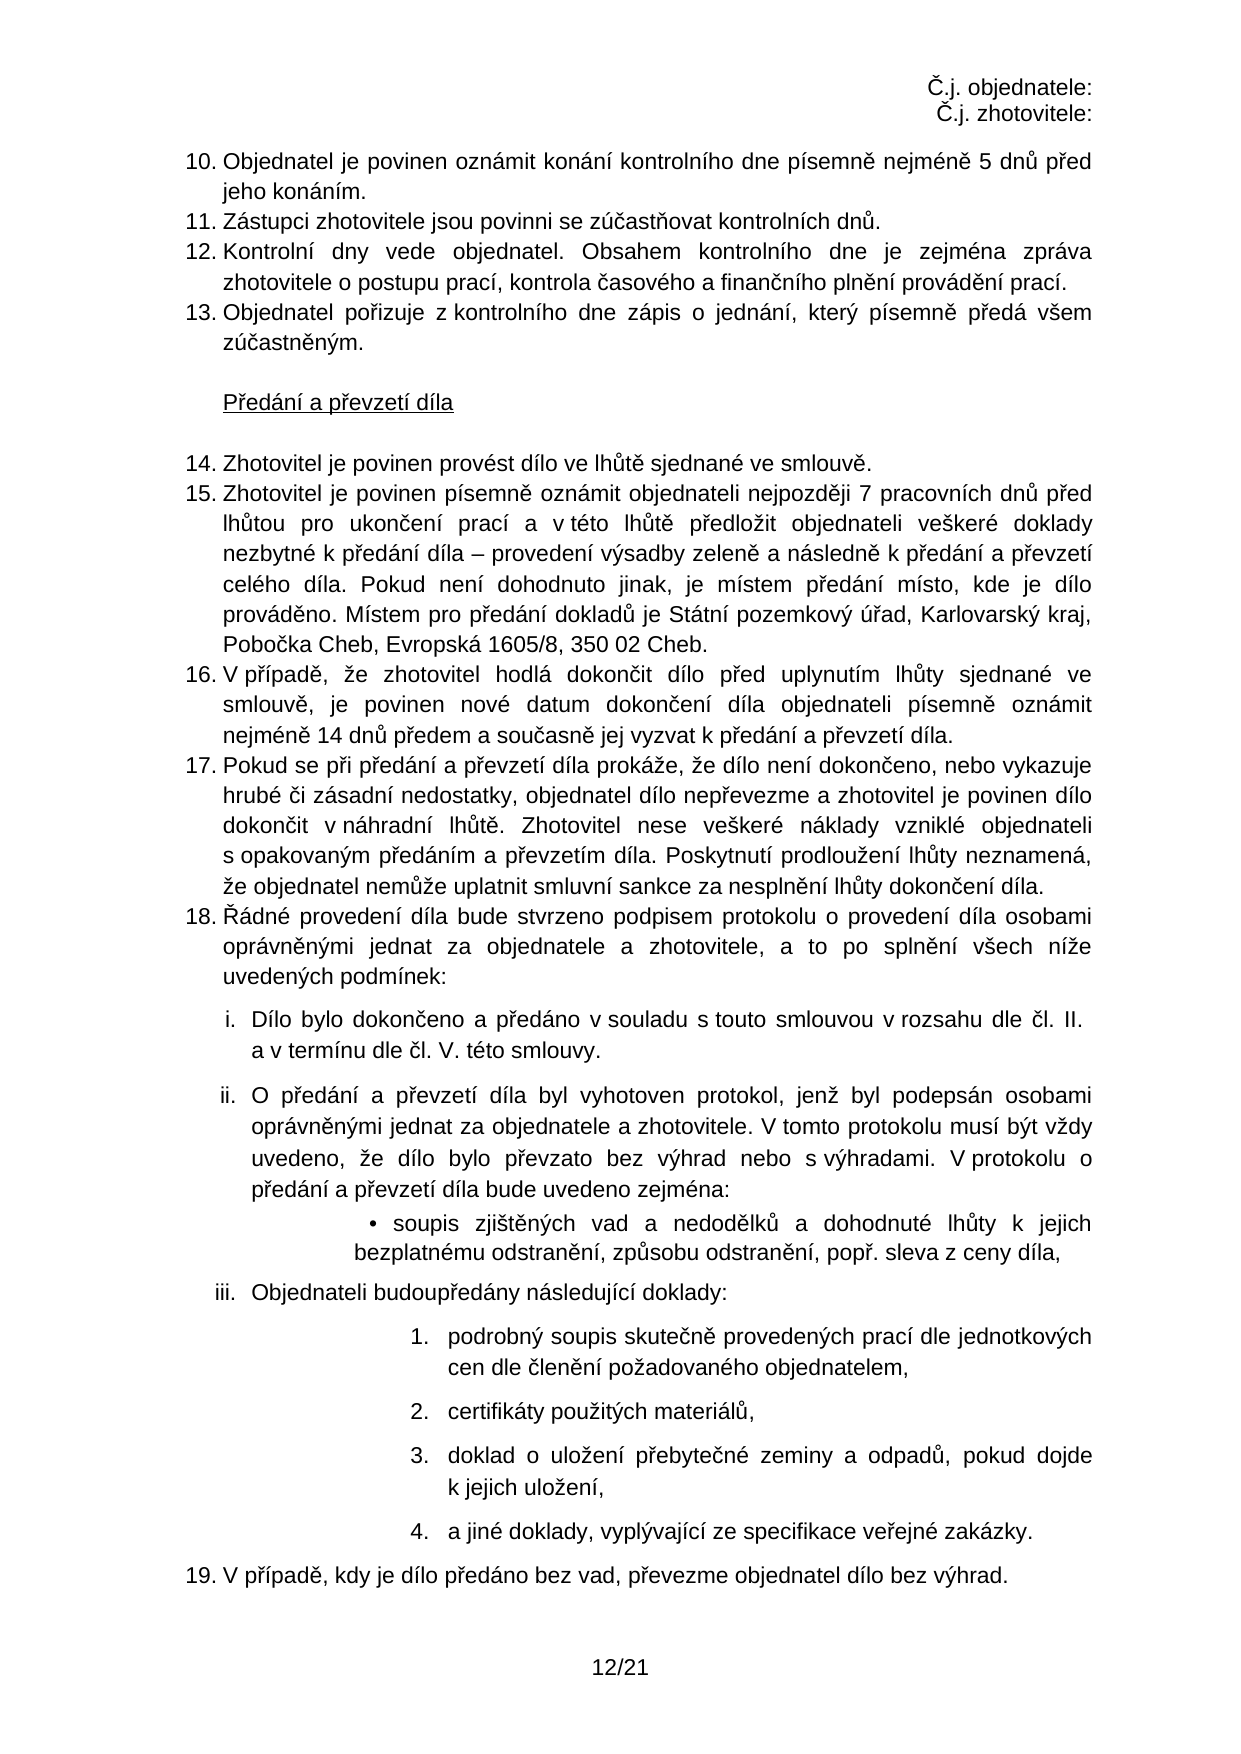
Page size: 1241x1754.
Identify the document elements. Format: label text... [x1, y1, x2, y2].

list O předání a převzetí díla byl vyhotoven protokol, jenž byl podepsán osobami oprávněnými jednat za objednatele a zhotovitele. V tomto protokolu musí být vždy uvedeno, že dílo bylo převzato bez výhrad nebo s výhradami. V protokolu o předání a převzetí díla bude uvedeno zejména: [236, 1082, 1093, 1203]
list Zhotovitel je povinen písemně oznámit objednateli nejpozději 7 pracovních dnů před lhůtou pro ukončení prací a v této lhůtě předložit objednateli veškeré doklady nezbytné k předání díla – provedení výsadby zeleně a následně k předání a převzetí celého díla. Pokud není dohodnuto jinak, je místem předání místo, kde je dílo prováděno. Místem pro předání dokladů je Státní pozemkový úřad, Karlovarský kraj, Pobočka Cheb, Evropská 1605/8, 350 02 Cheb. [185, 480, 1093, 657]
list Objednatel pořizuje z kontrolního dne zápis o jednání, který písemně předá všem zúčastněným. [185, 299, 1093, 355]
list Zástupci zhotovitele jsou povinni se zúčastňovat kontrolních dnů. [185, 208, 1093, 234]
list Řádné provedení díla bude stvrzeno podpisem protokolu o provedení díla osobami oprávněnými jednat za objednatele a zhotovitele, a to po splnění všech níže uvedených podmínek: [185, 903, 1093, 989]
list V případě, kdy je dílo předáno bez vad, převezme objednatel dílo bez výhrad. [185, 1562, 1093, 1588]
list Předání a převzetí díla [223, 389, 1093, 416]
list certifikáty použitých materiálů, [410, 1398, 1093, 1425]
list doklad o uložení přebytečné zeminy a odpadů, pokud dojde k jejich uložení, [410, 1442, 1093, 1500]
list Kontrolní dny vede objednatel. Obsahem kontrolního dne je zejména zpráva zhotovitele o postupu prací, kontrola časového a finančního plnění provádění prací. [185, 238, 1093, 295]
list V případě, že zhotovitel hodlá dokončit dílo před uplynutím lhůty sjednané ve smlouvě, je povinen nové datum dokončení díla objednateli písemně oznámit nejméně 14 dnů předem a současně jej vyzvat k předání a převzetí díla. [185, 661, 1093, 748]
list Dílo bylo dokončeno a předáno v souladu s touto smlouvou v rozsahu dle čl. II. a v termínu dle čl. V. této smlouvy. [236, 1006, 1093, 1064]
list Pokud se při předání a převzetí díla prokáže, že dílo není dokončeno, nebo vykazuje hrubé či zásadní nedostatky, objednatel dílo nepřevezme a zhotovitel je povinen dílo dokončit v náhradní lhůtě. Zhotovitel nese veškeré náklady vzniklé objednateli s opakovaným předáním a převzetím díla. Poskytnutí prodloužení lhůty neznamená, že objednatel nemůže uplatnit smluvní sankce za nesplnění lhůty dokončení díla. [185, 752, 1093, 899]
list podrobný soupis skutečně provedených prací dle jednotkových cen dle členění požadovaného objednatelem, [410, 1323, 1093, 1381]
text • soupis zjištěných vad a nedodělků a dohodnuté lhůty k jejich bezplatnému odstranění, způsobu odstranění, popř. sleva z ceny díla, [354, 1208, 1093, 1266]
list a jiné doklady, vyplývající ze specifikace veřejné zakázky. [410, 1518, 1093, 1544]
list Objednatel je povinen oznámit konání kontrolního dne písemně nejméně 5 dnů před jeho konáním. [185, 148, 1093, 204]
list Objednateli budoupředány následující doklady: [236, 1279, 1093, 1305]
list Zhotovitel je povinen provést dílo ve lhůtě sjednané ve smlouvě. [185, 450, 1093, 476]
